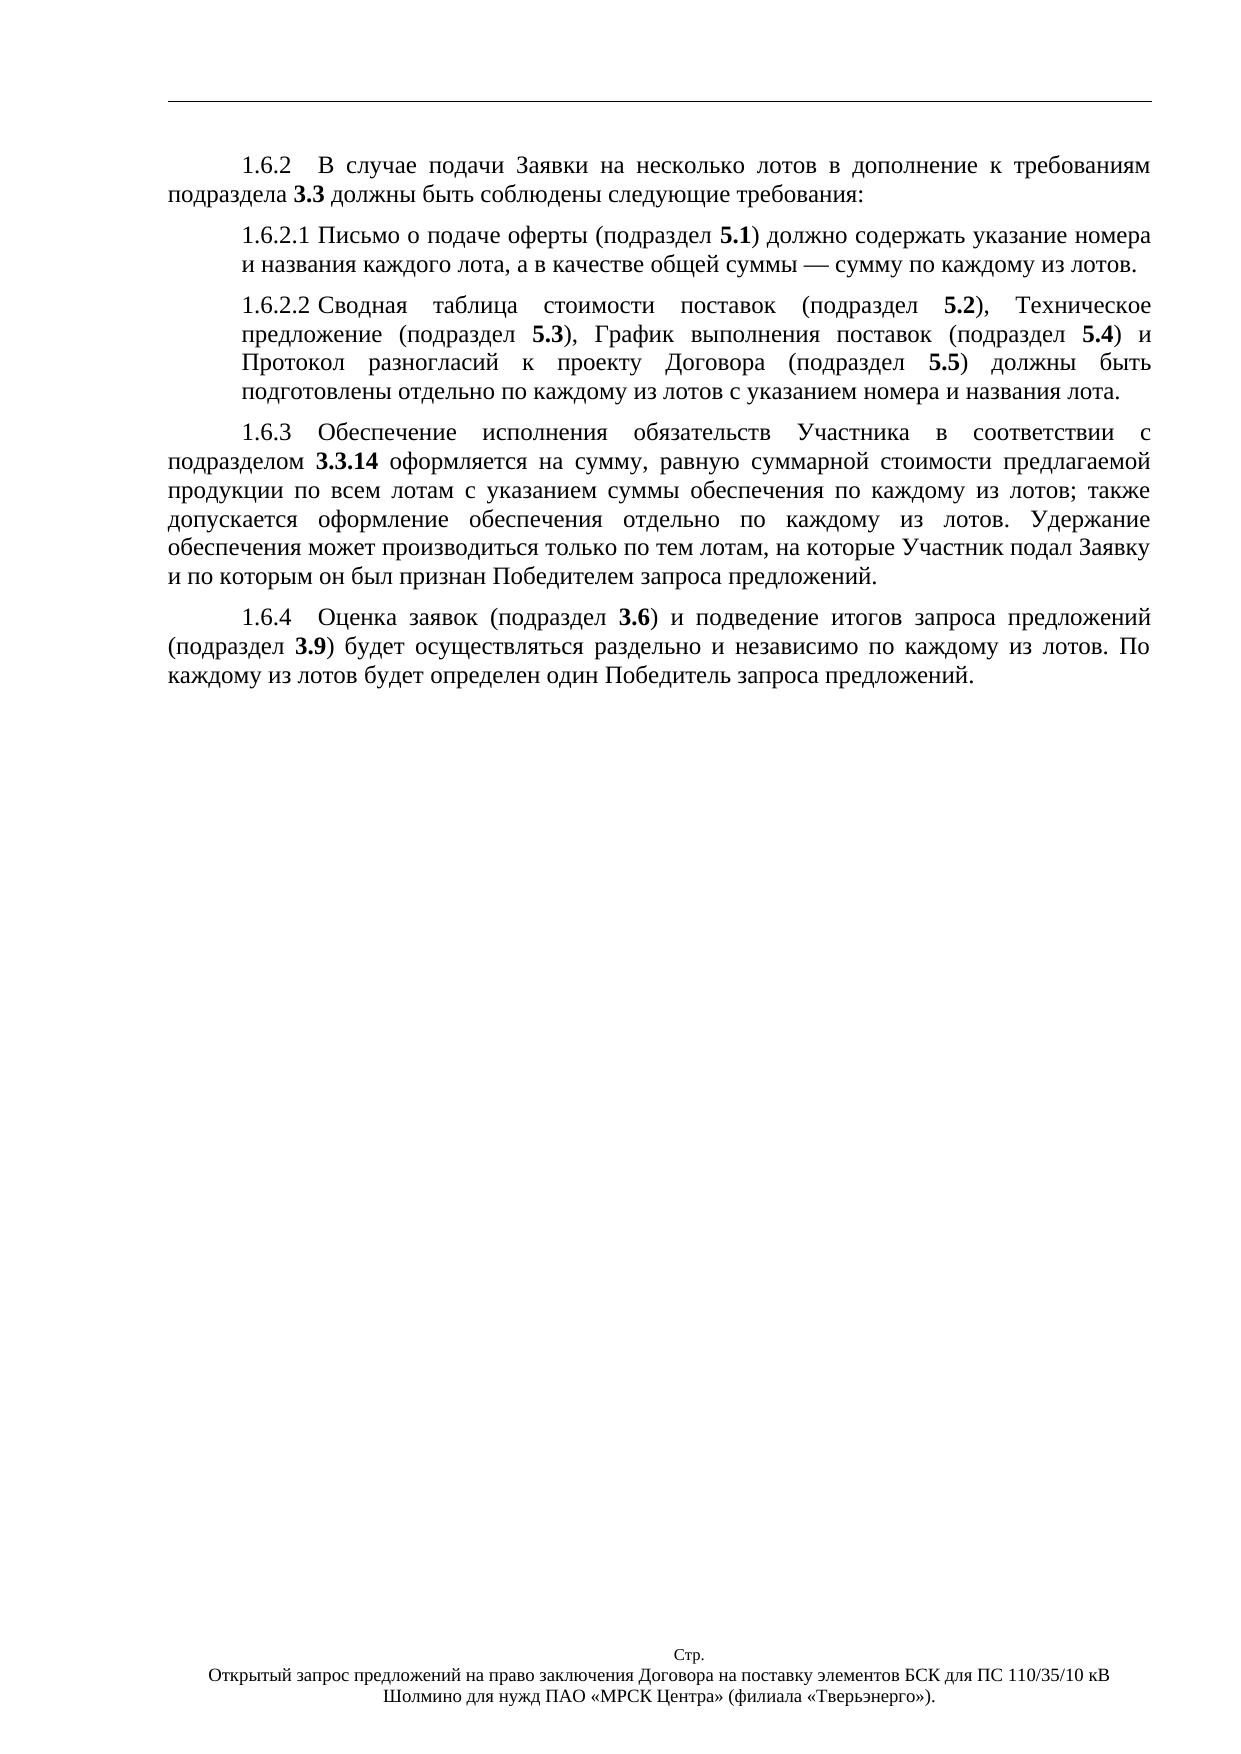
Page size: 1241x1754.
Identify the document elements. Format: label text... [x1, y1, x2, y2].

subtitle Обеспечение исполнения обязательств Участника в соответствии с подразделом 3.3.14 оформляется на сумму, равную суммарной стоимости предлагаемой продукции по всем лотам с указанием суммы обеспечения по каждому из лотов; также допускается оформление обеспечения отдельно по каждому из лотов. Удержание обеспечения может производиться только по тем лотам, на которые Участник подал Заявку и по которым он был признан Победителем запроса предложений. [168, 417, 1152, 590]
subtitle В случае подачи Заявки на несколько лотов в дополнение к требованиям подраздела 3.3 должны быть соблюдены следующие требования: [168, 150, 1152, 207]
subtitle Сводная таблица стоимости поставок (подраздел 5.2), Техническое предложение (подраздел 5.3), График выполнения поставок (подраздел 5.4) и Протокол разногласий к проекту Договора (подраздел 5.5) должны быть подготовлены отдельно по каждому из лотов с указанием номера и названия лота. [241, 290, 1152, 405]
subtitle Письмо о подаче оферты (подраздел 5.1) должно содержать указание номера и названия каждого лота, а в качестве общей суммы — сумму по каждому из лотов. [241, 220, 1152, 277]
subtitle Оценка заявок (подраздел 3.6) и подведение итогов запроса предложений (подраздел 3.9) будет осуществляться раздельно и независимо по каждому из лотов. По каждому из лотов будет определен один Победитель запроса предложений. [168, 602, 1152, 689]
